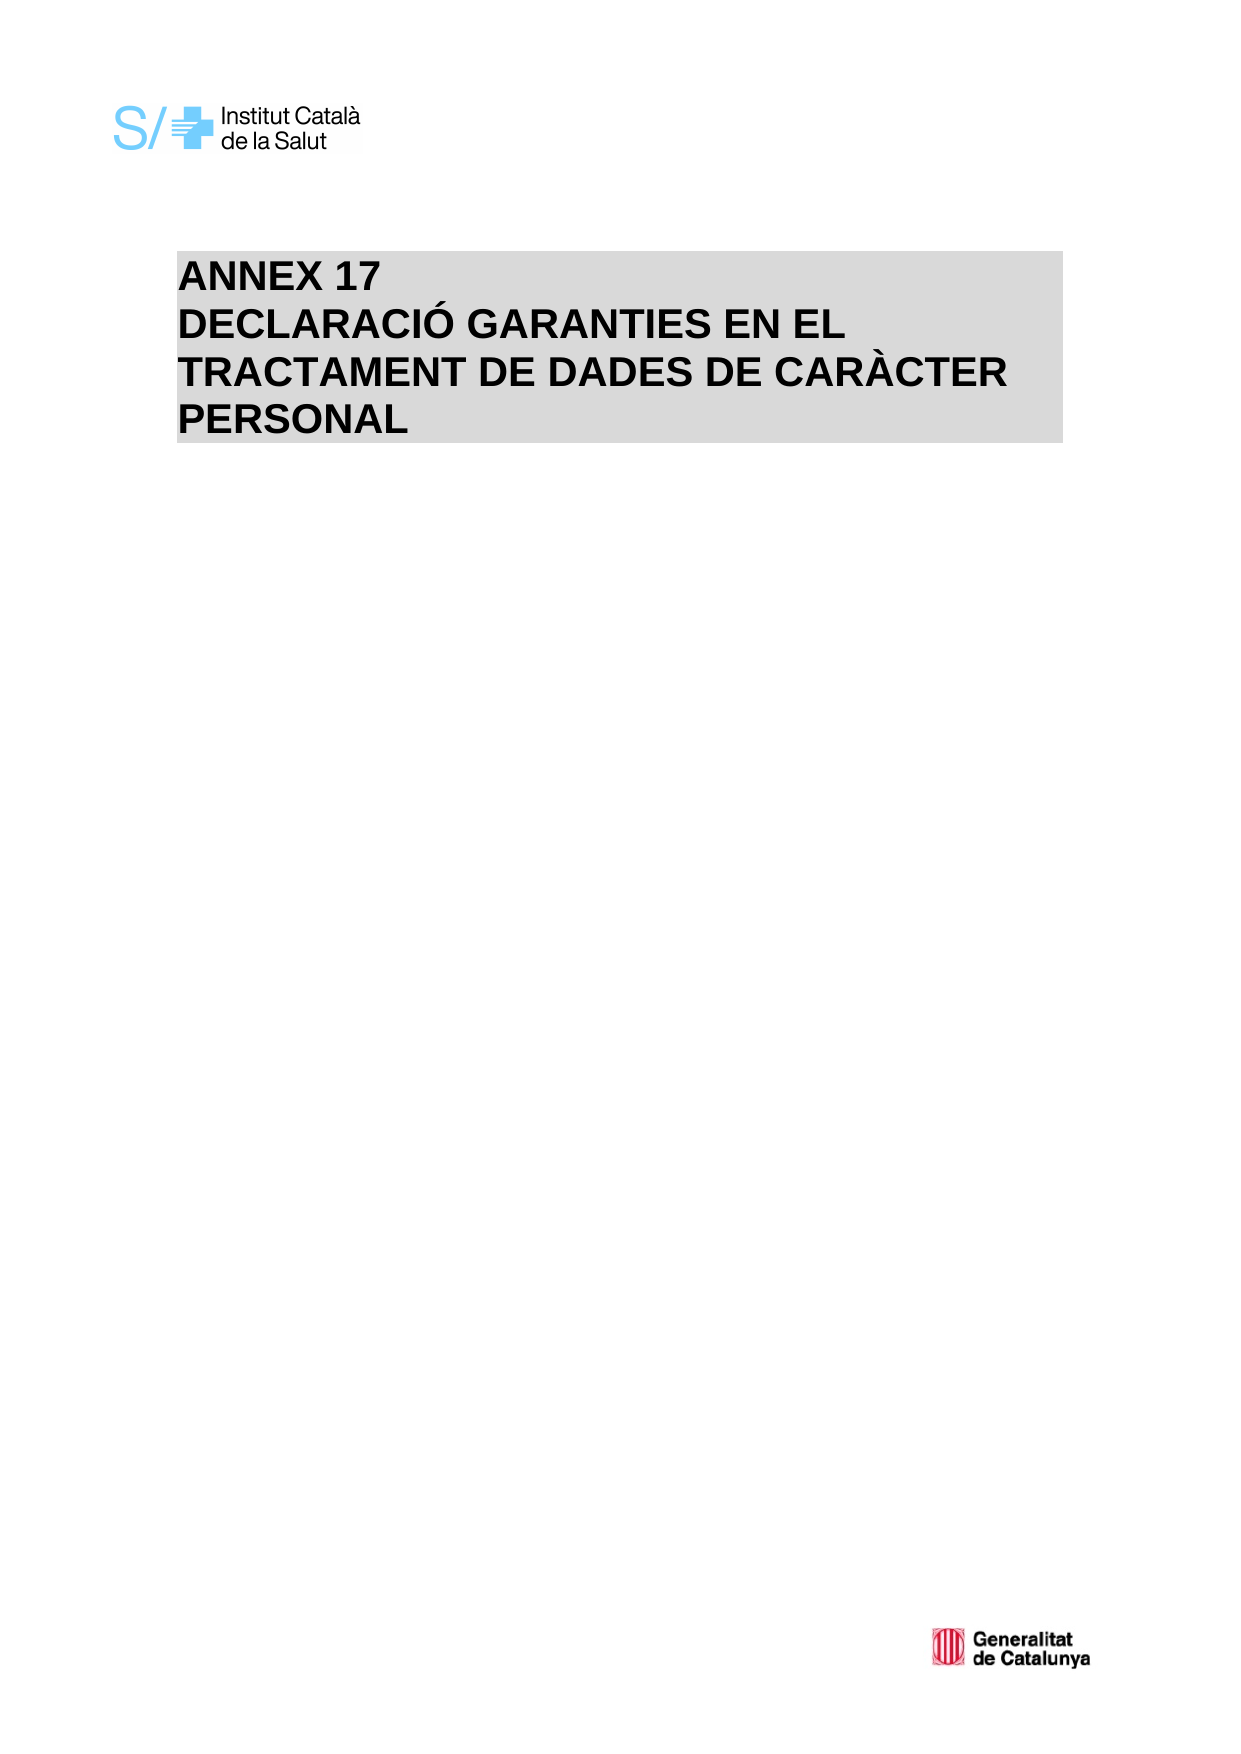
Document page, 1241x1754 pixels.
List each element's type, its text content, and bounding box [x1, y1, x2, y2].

picture [893, 1621, 1129, 1674]
text DECLARACIÓ GARANTIES EN EL TRACTAMENT DE DADES DE CARÀCTER PERSONAL [177, 299, 1063, 443]
picture [112, 103, 363, 154]
text ANNEX 17 [177, 251, 1063, 299]
